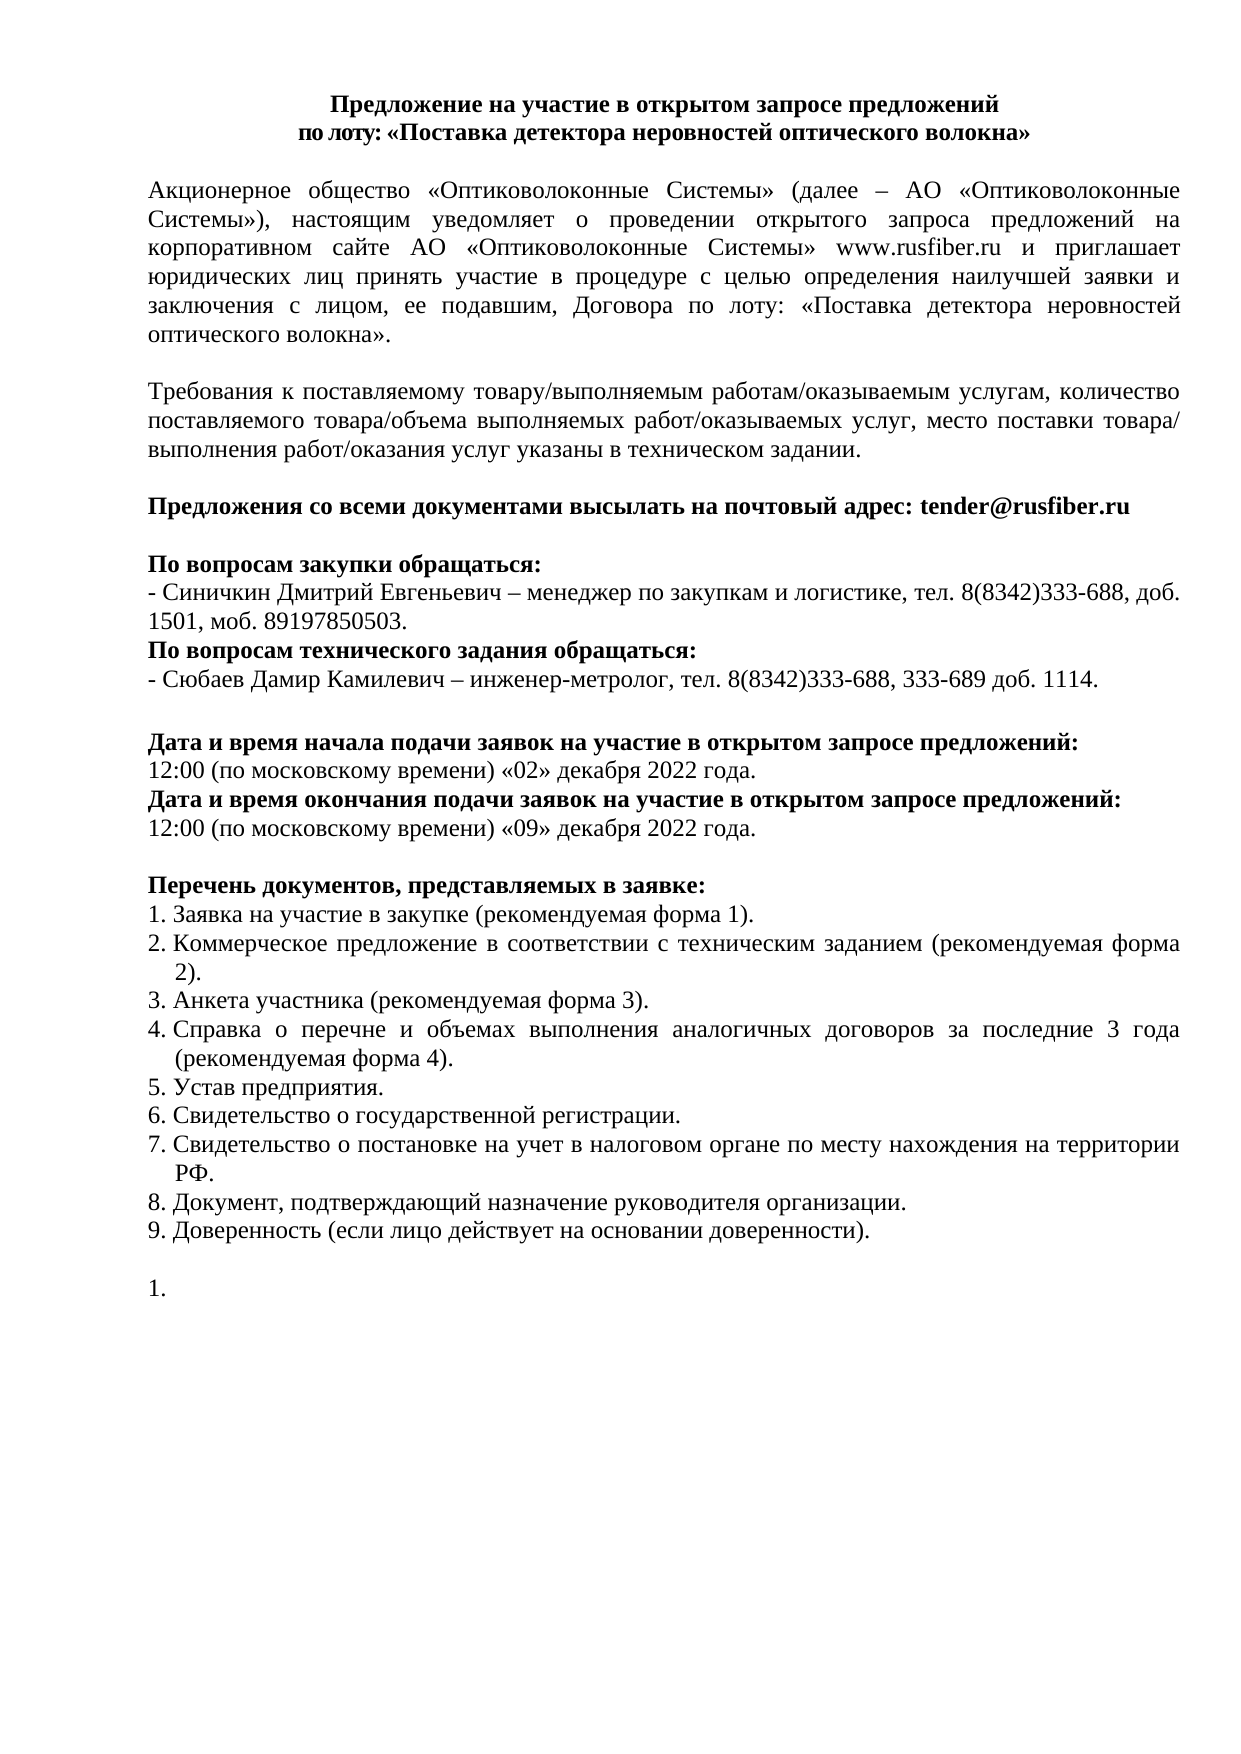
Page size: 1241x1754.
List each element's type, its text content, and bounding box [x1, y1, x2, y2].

text Дата и время начала подачи заявок на участие в открытом запросе предложений: [148, 727, 1181, 756]
text Дата и время окончания подачи заявок на участие в открытом запросе предложений: [148, 784, 1181, 813]
list Документ, подтверждающий назначение руководителя организации. [148, 1187, 1181, 1216]
list Свидетельство о государственной регистрации. [148, 1101, 1181, 1129]
text По вопросам закупки обращаться: [148, 549, 1181, 577]
list Заявка на участие в закупке (рекомендуемая форма 1). [148, 899, 1181, 928]
text 12:00 (по московскому времени) «09» декабря 2022 года. [148, 813, 1181, 842]
text Требования к поставляемому товару/выполняемым работам/оказываемым услугам, количество поставляемого товара/объема выполняемых работ/оказываемых услуг, место поставки товара/ выполнения работ/оказания услуг указаны в техническом задании. [148, 376, 1181, 462]
list Доверенность (если лицо действует на основании доверенности). [148, 1216, 1181, 1244]
subtitle Предложение на участие в открытом запросе предложений [148, 89, 1181, 117]
title по лоту: «Поставка детектора неровностей оптического волокна» [148, 117, 1181, 146]
list Коммерческое предложение в соответствии с техническим заданием (рекомендуемая форма 2). [148, 928, 1181, 986]
list Устав предприятия. [148, 1072, 1181, 1101]
list Анкета участника (рекомендуемая форма 3). [148, 986, 1181, 1014]
text Предложения со всеми документами высылать на почтовый адрес: tender@rusfiber.ru [148, 491, 1181, 520]
text - Сюбаев Дамир Камилевич – инженер-метролог, тел. 8(8342)333-688, 333-689 доб. 1114. [148, 664, 1181, 692]
text Акционерное общество «Оптиковолоконные Системы» (далее – АО «Оптиковолоконные Системы»), настоящим уведомляет о проведении открытого запроса предложений на корпоративном сайте АО «Оптиковолоконные Системы» www.rusfiber.ru и приглашает юридических лиц принять участие в процедуре с целью определения наилучшей заявки и заключения с лицом, ее подавшим, Договора по лоту: «Поставка детектора неровностей оптического волокна». [148, 175, 1181, 347]
list Свидетельство о постановке на учет в налоговом органе по месту нахождения на территории РФ. [148, 1129, 1181, 1187]
text - Синичкин Дмитрий Евгеньевич – менеджер по закупкам и логистике, тел. 8(8342)333-688, доб. 1501, моб. 89197850503. [148, 577, 1181, 635]
text Перечень документов, представляемых в заявке: [148, 871, 1181, 899]
list Справка о перечне и объемах выполнения аналогичных договоров за последние 3 года (рекомендуемая форма 4). [148, 1014, 1181, 1072]
text 12:00 (по московскому времени) «02» декабря 2022 года. [148, 756, 1181, 784]
text По вопросам технического задания обращаться: [148, 635, 1181, 664]
